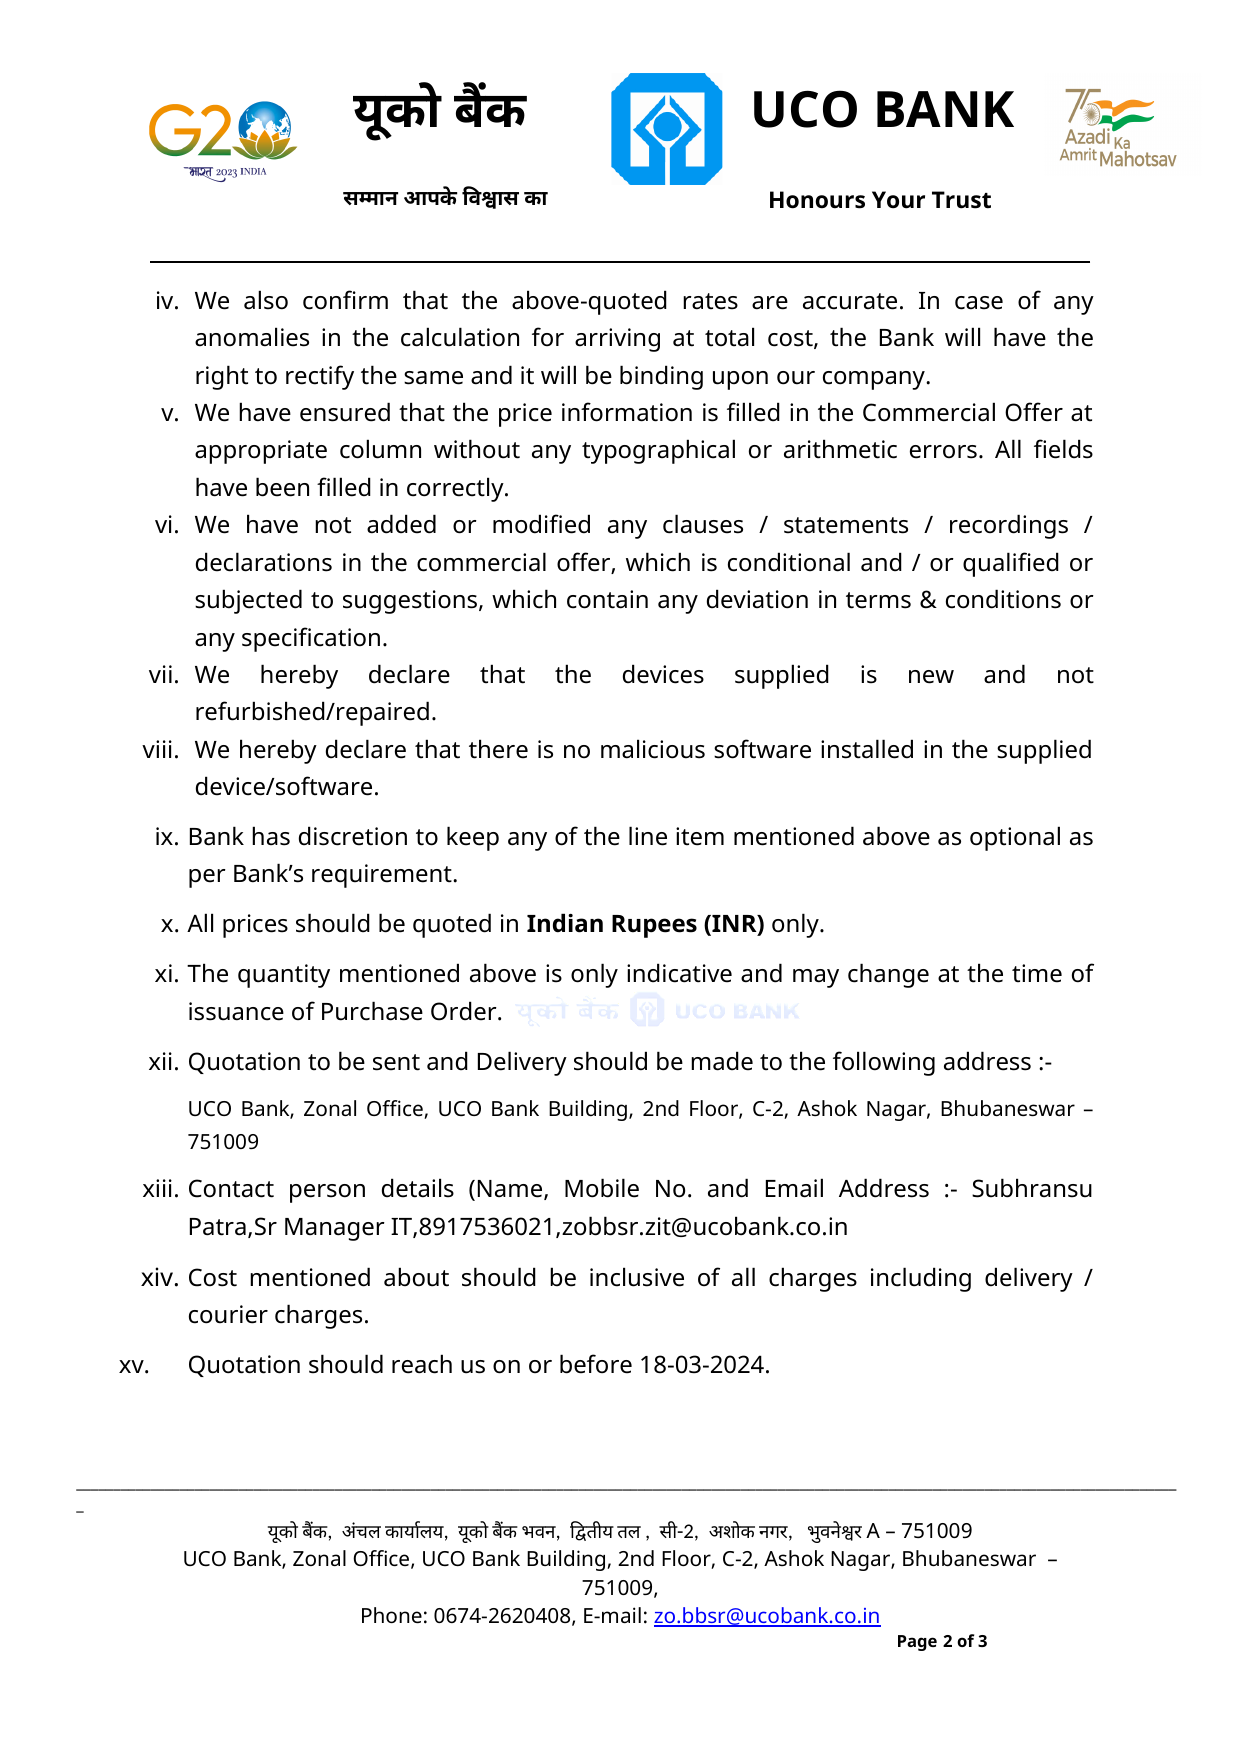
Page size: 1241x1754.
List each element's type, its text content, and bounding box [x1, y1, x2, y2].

list Cost mentioned about should be inclusive of all charges including delivery / courier charges. [179, 1259, 1095, 1331]
list Bank has discretion to keep any of the line item mentioned above as optional as per Bank’s requirement. [179, 820, 1095, 890]
list We have not added or modified any clauses / statements / recordings / declarations in the commercial offer, which is conditional and / or qualified or subjected to suggestions, which contain any deviation in terms & conditions or any specification. [179, 508, 1095, 653]
list Contact person details (Name, Mobile No. and Email Address :- Subhransu Patra,Sr Manager IT,8917536021,zobbsr.zit@ucobank.co.in [179, 1172, 1095, 1242]
list We also confirm that the above-quoted rates are accurate. In case of any anomalies in the calculation for arriving at total cost, the Bank will have the right to rectify the same and it will be binding upon our company. [179, 284, 1095, 391]
picture [611, 73, 723, 185]
list We hereby declare that there is no malicious software installed in the supplied device/software. [179, 732, 1095, 802]
list All prices should be quoted in Indian Rupees (INR) only. [179, 907, 1095, 940]
picture [1044, 73, 1202, 176]
text UCO Bank, Zonal Office, UCO Bank Building, 2nd Floor, C-2, Ashok Nagar, Bhubaneswar – 751009 [187, 1094, 1095, 1155]
list Quotation should reach us on or before 18-03-2024. [150, 1348, 1095, 1381]
picture [127, 73, 298, 198]
list We hereby declare that the devices supplied is new and not refurbished/repaired. [179, 658, 1095, 728]
list The quantity mentioned above is only indicative and may change at the time of issuance of Purchase Order. [179, 957, 1095, 1027]
list Quotation to be sent and Delivery should be made to the following address :- [179, 1044, 1095, 1077]
list We have ensured that the price information is filled in the Commercial Offer at appropriate column without any typographical or arithmetic errors. All fields have been filled in correctly. [179, 396, 1095, 503]
